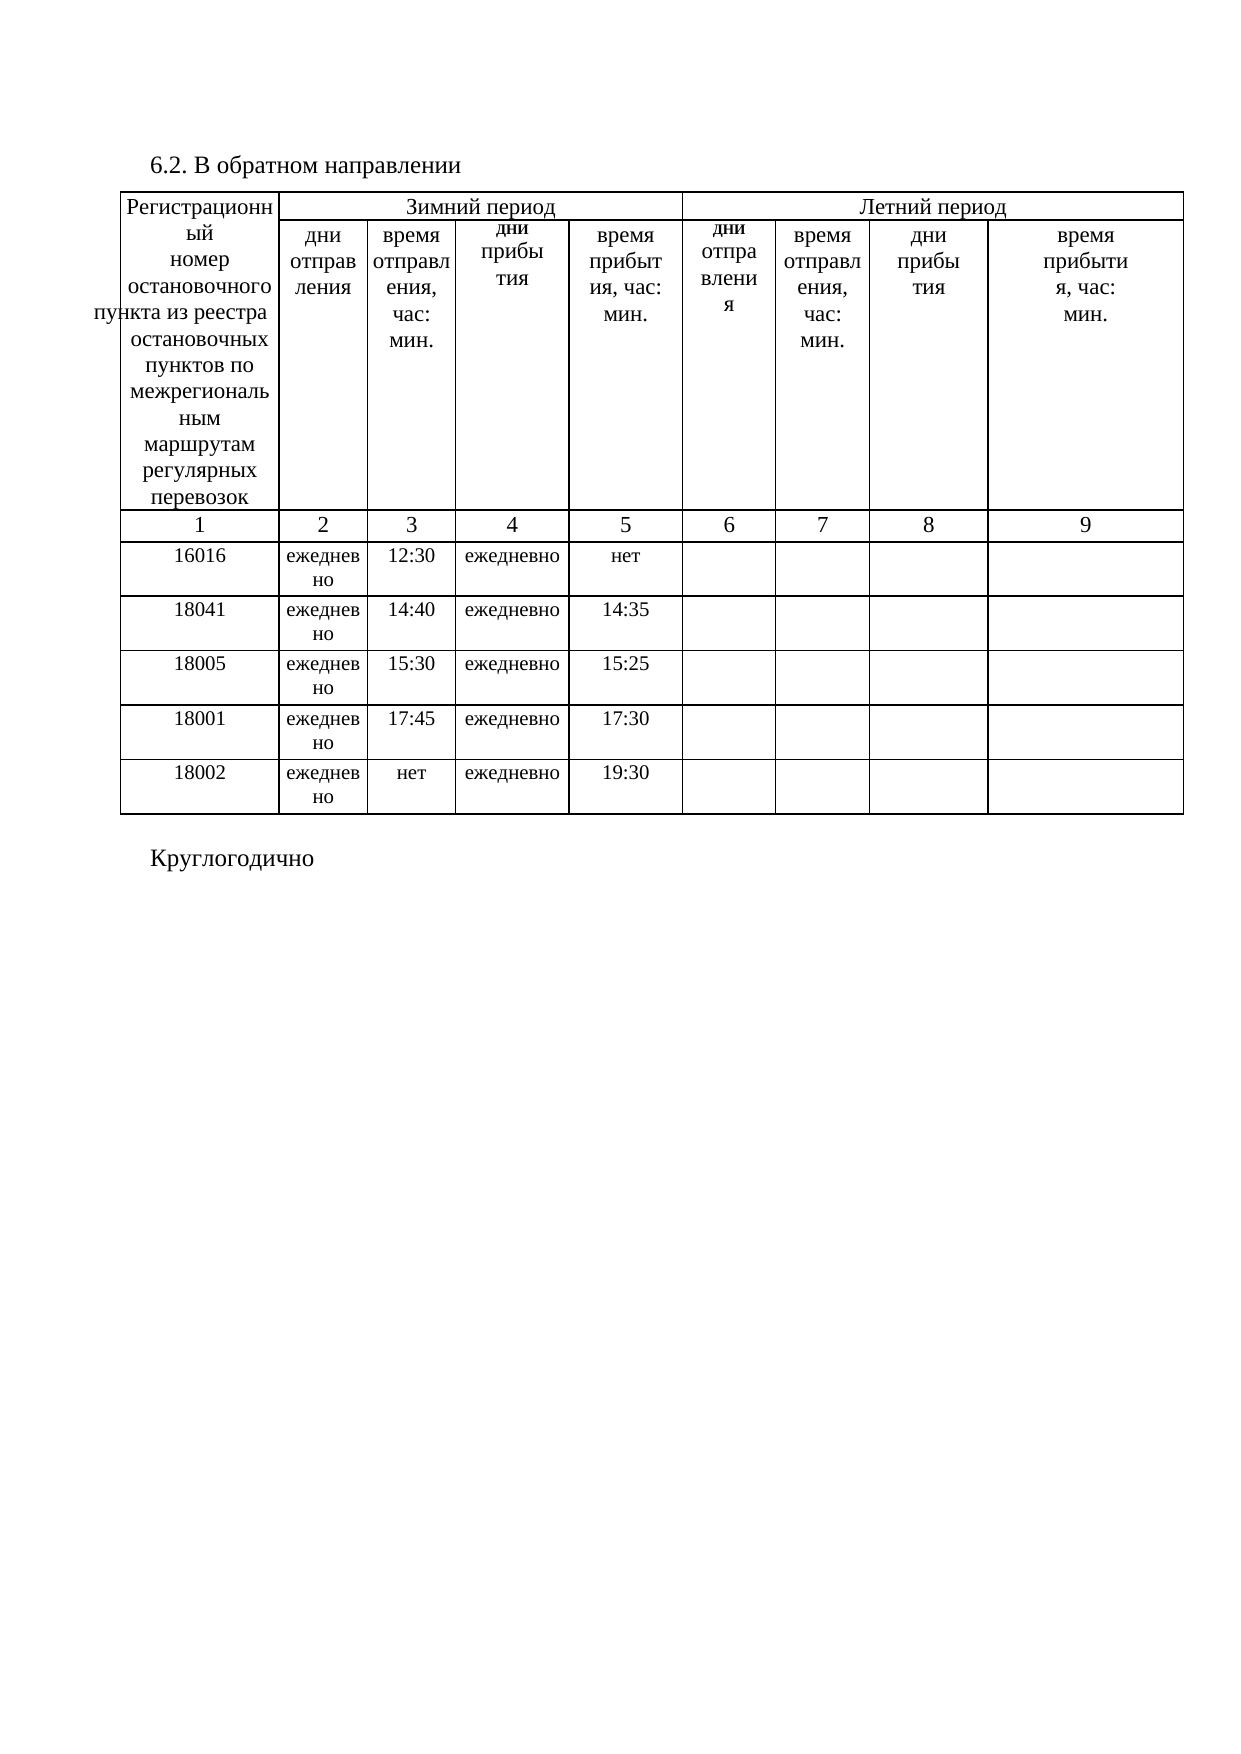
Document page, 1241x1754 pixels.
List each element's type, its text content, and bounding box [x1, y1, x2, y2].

table_cell ежедневно [456, 760, 568, 813]
table_cell [776, 651, 869, 704]
table_cell время отправл ения, час: мин. [776, 221, 869, 509]
table_cell ДНИ отпра влени я [683, 221, 775, 509]
table_cell [989, 706, 1183, 758]
table_cell [989, 651, 1183, 704]
table_cell [683, 651, 775, 704]
table_cell [989, 597, 1183, 650]
table_cell 12:30 [368, 543, 455, 595]
text Круглогодично [150, 843, 1090, 872]
table_cell 15:30 [368, 651, 455, 704]
table_header Летний период [683, 193, 1183, 219]
table_cell 18005 [121, 651, 278, 704]
table_cell 6 [683, 511, 775, 541]
table_cell [776, 706, 869, 758]
table_cell [870, 706, 987, 758]
table_cell ежедневно [280, 543, 367, 595]
table_cell [683, 597, 775, 650]
table_cell время прибыти я, час: мин. [989, 221, 1183, 509]
table_cell дни прибы тия [870, 221, 987, 509]
table_cell [683, 760, 775, 813]
table_cell 15:25 [570, 651, 682, 704]
table_cell ежедневно [280, 597, 367, 650]
table_cell 18002 [121, 760, 278, 813]
table_cell [870, 760, 987, 813]
table_cell 5 [570, 511, 682, 541]
table_cell 14:35 [570, 597, 682, 650]
table_cell ежедневно [456, 597, 568, 650]
table_cell ежедневно [456, 706, 568, 758]
table_cell 4 [456, 511, 568, 541]
table_cell нет [368, 760, 455, 813]
table_cell ежедневно [456, 651, 568, 704]
table_cell 18001 [121, 706, 278, 758]
table_cell ДНИ прибы тия [456, 221, 568, 509]
table_cell 9 [989, 511, 1183, 541]
table_cell [776, 760, 869, 813]
table_cell 18041 [121, 597, 278, 650]
table_cell время отправл ения, час: мин. [368, 221, 455, 509]
table_cell [989, 543, 1183, 595]
table_cell ежедневно [456, 543, 568, 595]
table_cell время прибыт ия, час: мин. [570, 221, 682, 509]
table_cell 16016 [121, 543, 278, 595]
table_cell 14:40 [368, 597, 455, 650]
table_cell 17:30 [570, 706, 682, 758]
table_cell 8 [870, 511, 987, 541]
table_cell 19:30 [570, 760, 682, 813]
table_cell [989, 760, 1183, 813]
table_header Зимний период [280, 193, 682, 219]
table_cell ежедневно [280, 760, 367, 813]
table_cell нет [570, 543, 682, 595]
table_cell ежедневно [280, 706, 367, 758]
table_cell дни отправ ления [280, 221, 367, 509]
table_cell [776, 597, 869, 650]
table_cell 3 [368, 511, 455, 541]
table_cell 17:45 [368, 706, 455, 758]
table_cell [683, 543, 775, 595]
text 6.2. В обратном направлении [150, 150, 1090, 179]
table_cell [870, 543, 987, 595]
table_cell [870, 597, 987, 650]
table_cell [776, 543, 869, 595]
table_header Регистрационный номер остановочного пункта из реестра остановочных пунктов по межрегиональным маршрутам регулярных перевозок [121, 193, 278, 509]
table_cell 2 [280, 511, 367, 541]
table_cell 7 [776, 511, 869, 541]
table_cell [870, 651, 987, 704]
table_cell 1 [121, 511, 278, 541]
table_cell ежедневно [280, 651, 367, 704]
table_cell [683, 706, 775, 758]
